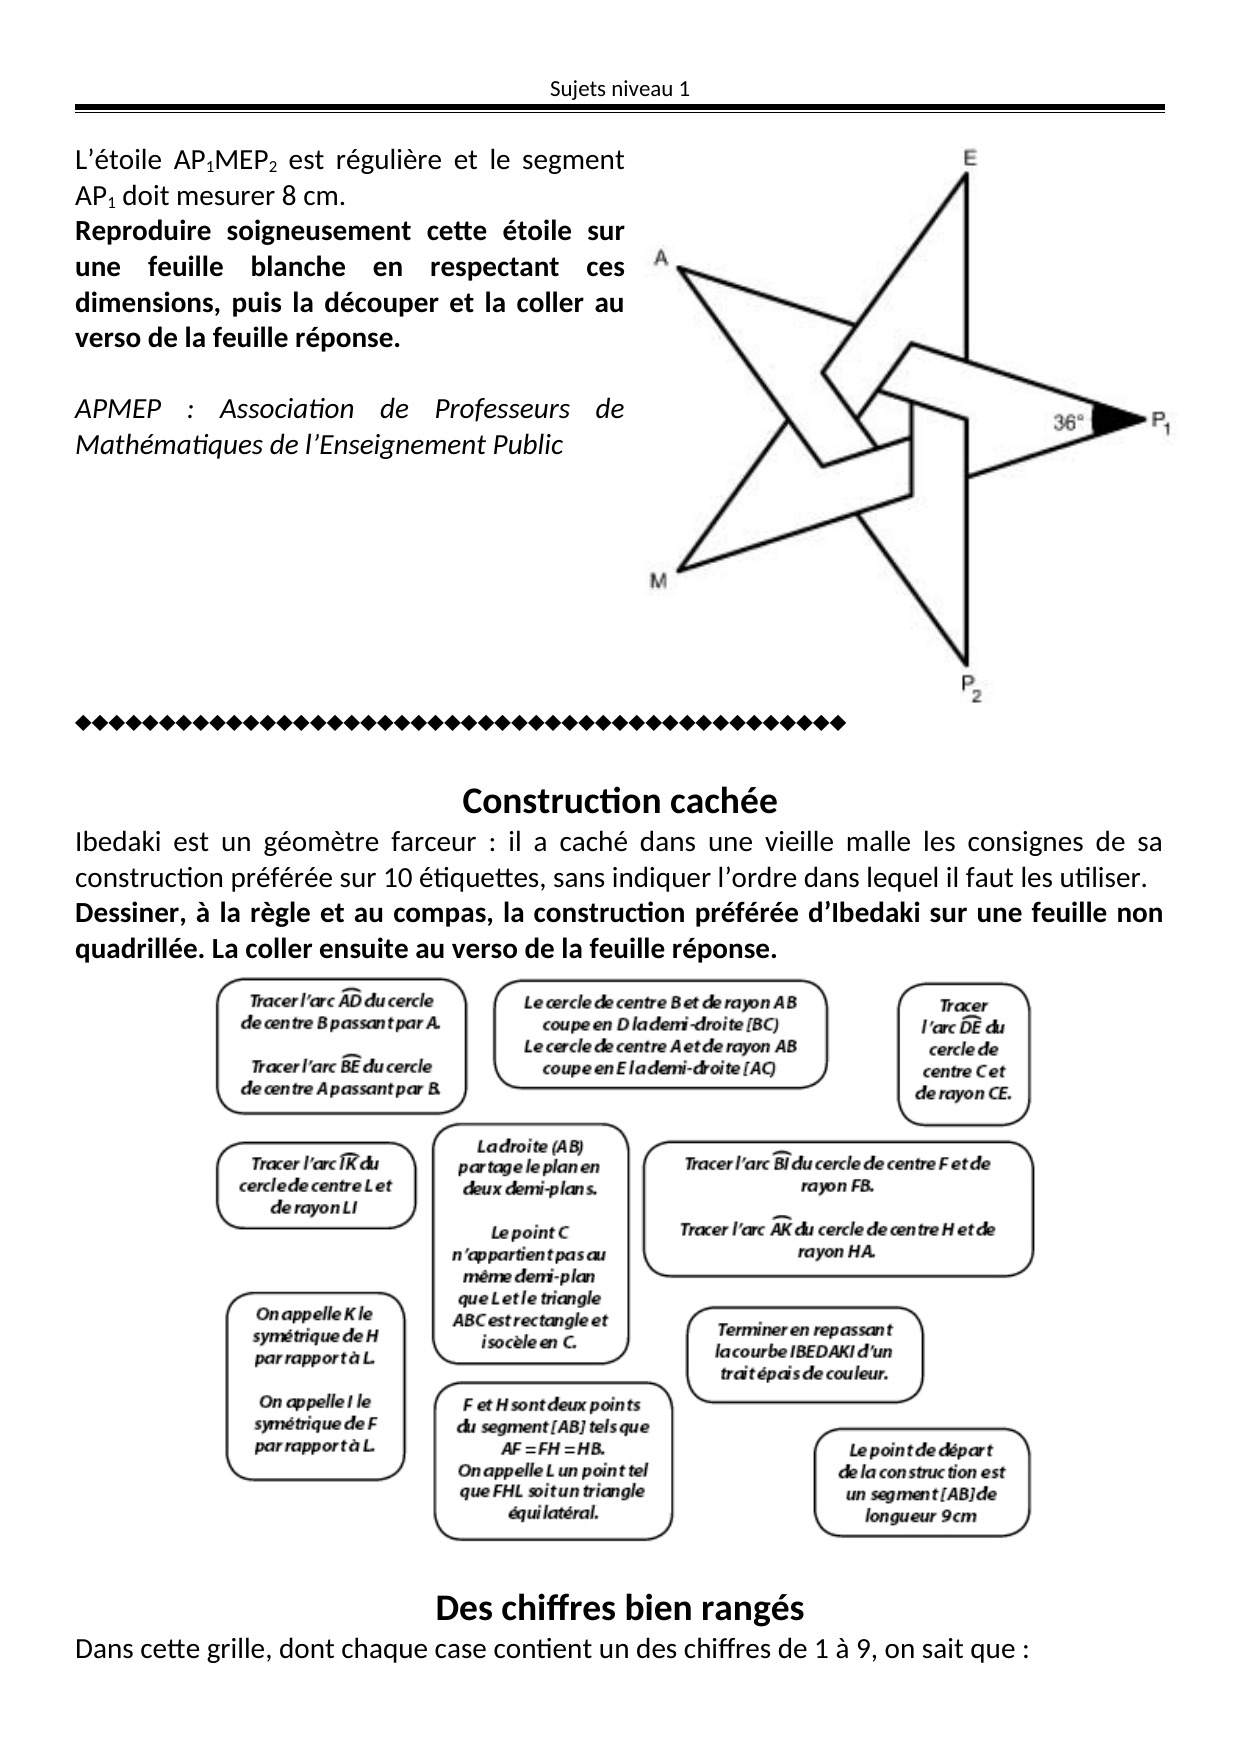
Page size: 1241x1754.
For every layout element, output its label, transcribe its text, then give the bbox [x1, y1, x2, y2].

text APMEP : Association de Professeurs de Mathématiques de l’Enseignement Public [75, 391, 644, 462]
text Reproduire soigneusement cette étoile sur une feuille blanche en respectant ces dimensions, puis la découper et la coller au verso de la feuille réponse. [75, 212, 644, 355]
text Dessiner, à la règle et au compas, la construction préférée d’Ibedaki sur une feuille non quadrillée. La coller ensuite au verso de la feuille réponse. [75, 894, 1165, 966]
text L’étoile AP1MEP2 est régulière et le segment AP1 doit mesurer 8 cm. [75, 141, 1165, 212]
text Des chiffres bien rangés [75, 1584, 1165, 1630]
picture [644, 146, 1178, 701]
picture [196, 965, 1044, 1549]
text Construction cachée [75, 777, 1165, 823]
text Dans cette grille, dont chaque case contient un des chiffres de 1 à 9, on sait que : [75, 1630, 1165, 1666]
text Ibedaki est un géomètre farceur : il a caché dans une vieille malle les consignes de sa construction préférée sur 10 étiquettes, sans indiquer l’ordre dans lequel il faut les utiliser. [75, 823, 1165, 894]
